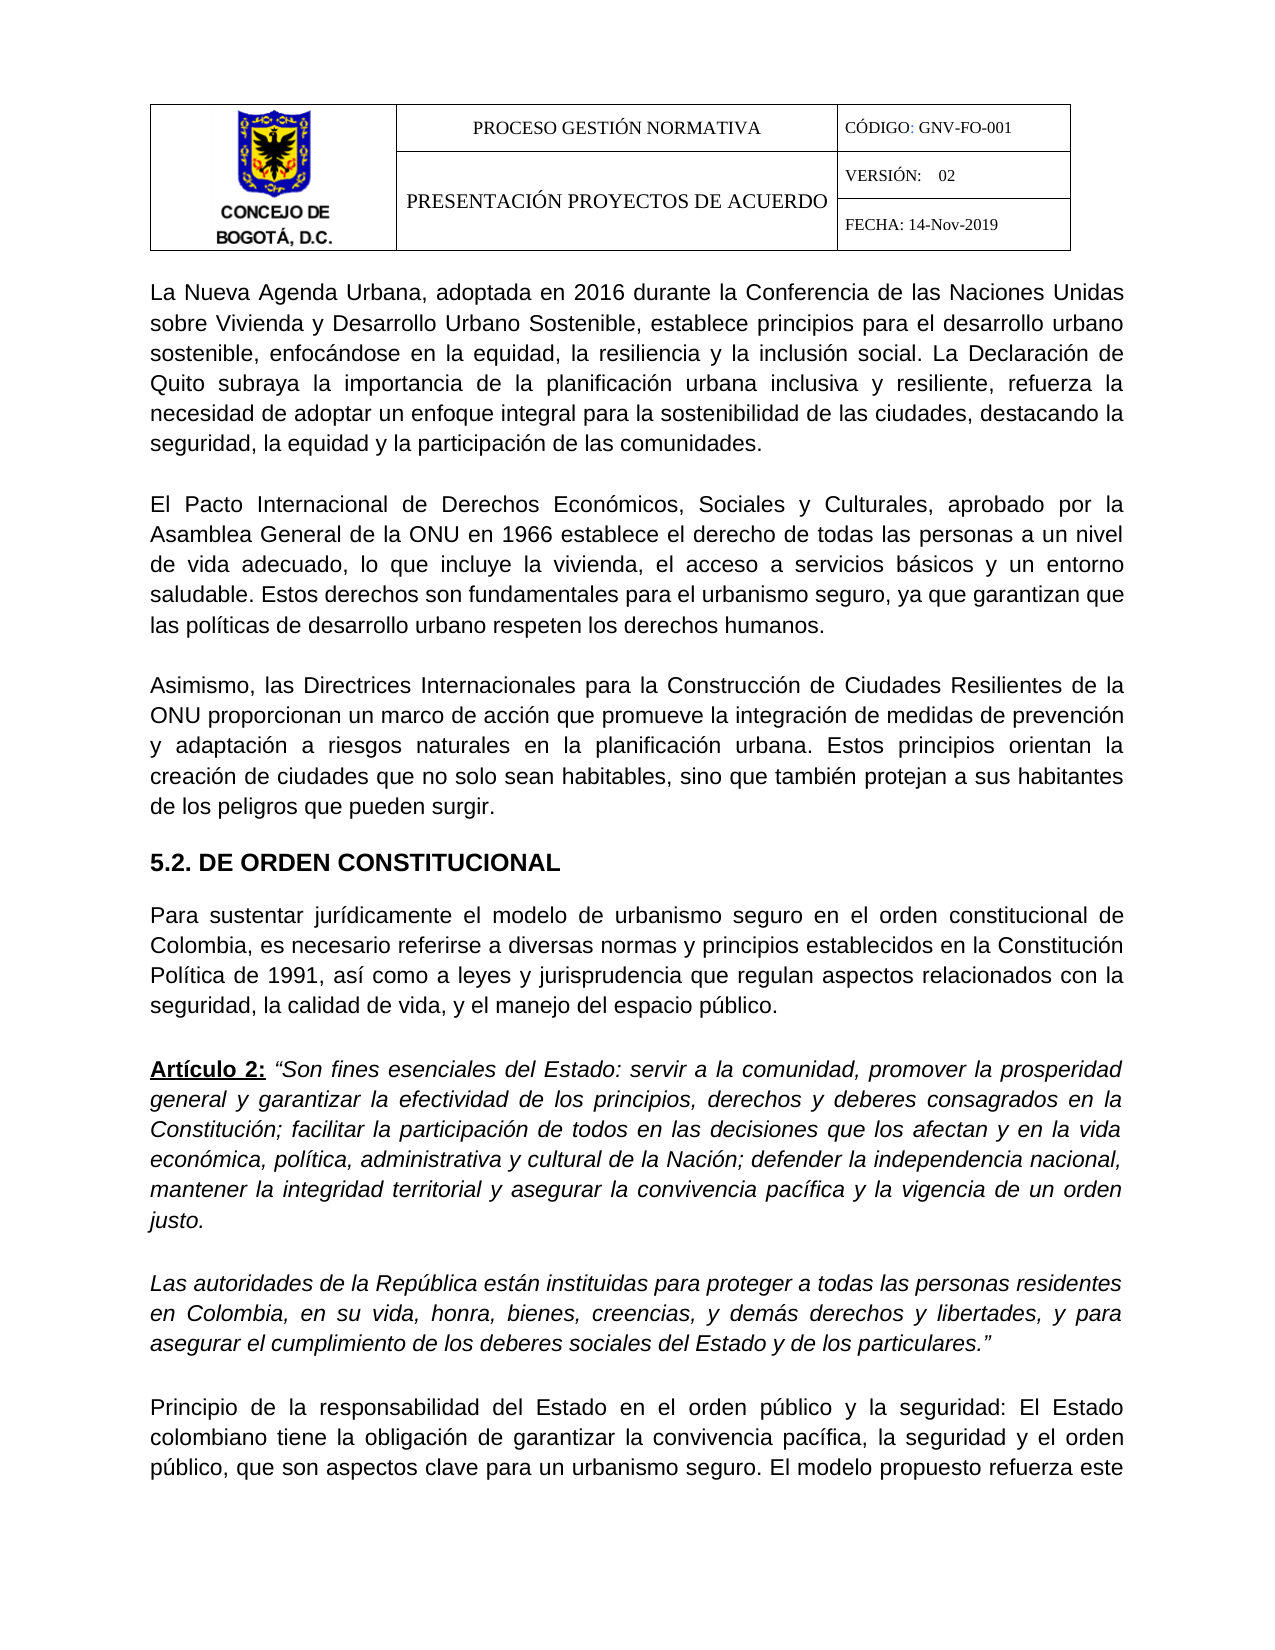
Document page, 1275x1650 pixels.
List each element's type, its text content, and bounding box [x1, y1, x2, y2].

text Para sustentar jurídicamente el modelo de urbanismo seguro en el orden constitucional de Colombia, es necesario referirse a diversas normas y principios establecidos en la Constitución Política de 1991, así como a leyes y jurisprudencia que regulan aspectos relacionados con la seguridad, la calidad de vida, y el manejo del espacio público. [150, 902, 1125, 1019]
text 5.2. DE ORDEN CONSTITUCIONAL [150, 848, 1125, 877]
text La Nueva Agenda Urbana, adoptada en 2016 durante la Conferencia de las Naciones Unidas sobre Vivienda y Desarrollo Urbano Sostenible, establece principios para el desarrollo urbano sostenible, enfocándose en la equidad, la resiliencia y la inclusión social. La Declaración de Quito subraya la importancia de la planificación urbana inclusiva y resiliente, refuerza la necesidad de adoptar un enfoque integral para la sostenibilidad de las ciudades, destacando la seguridad, la equidad y la participación de las comunidades. [150, 279, 1125, 457]
text Artículo 2: “Son fines esenciales del Estado: servir a la comunidad, promover la prosperidad general y garantizar la efectividad de los principios, derechos y deberes consagrados en la Constitución; facilitar la participación de todos en las decisiones que los afectan y en la vida económica, política, administrativa y cultural de la Nación; defender la independencia nacional, mantener la integridad territorial y asegurar la convivencia pacífica y la vigencia de un orden justo. [150, 1056, 1125, 1233]
text Asimismo, las Directrices Internacionales para la Construcción de Ciudades Resilientes de la ONU proporcionan un marco de acción que promueve la integración de medidas de prevención y adaptación a riesgos naturales en la planificación urbana. Estos principios orientan la creación de ciudades que no solo sean habitables, sino que también protejan a sus habitantes de los peligros que pueden surgir. [150, 672, 1125, 819]
picture [212, 104, 335, 250]
text Las autoridades de la República están instituidas para proteger a todas las personas residentes en Colombia, en su vida, honra, bienes, creencias, y demás derechos y libertades, y para asegurar el cumplimiento de los deberes sociales del Estado y de los particulares.” [150, 1270, 1125, 1357]
text El Pacto Internacional de Derechos Económicos, Sociales y Culturales, aprobado por la Asamblea General de la ONU en 1966 establece el derecho de todas las personas a un nivel de vida adecuado, lo que incluye la vivienda, el acceso a servicios básicos y un entorno saludable. Estos derechos son fundamentales para el urbanismo seguro, ya que garantizan que las políticas de desarrollo urbano respeten los derechos humanos. [150, 491, 1125, 638]
